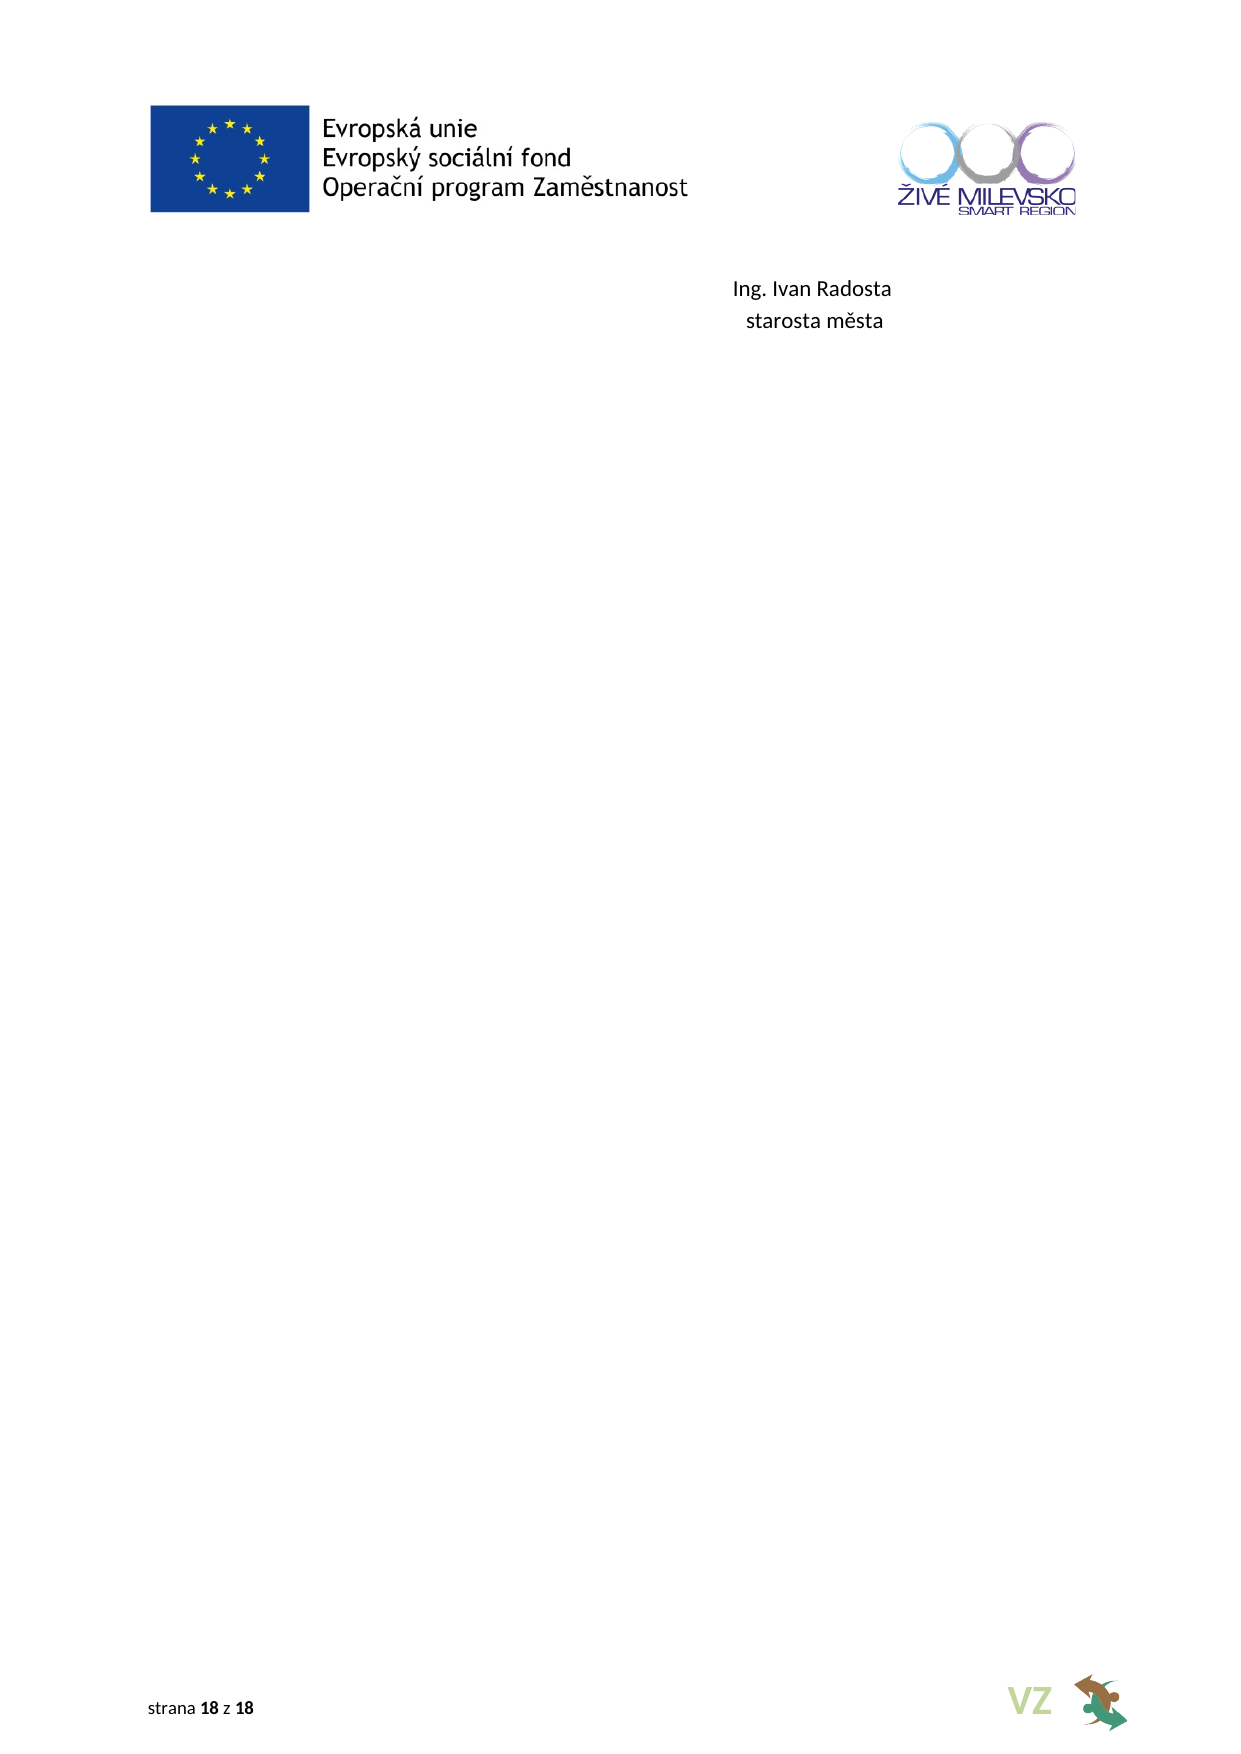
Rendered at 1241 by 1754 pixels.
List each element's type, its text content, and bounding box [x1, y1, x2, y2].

picture [147, 102, 688, 215]
text Ing. Ivan Radosta [148, 274, 1137, 302]
picture [898, 122, 1076, 215]
picture [1073, 1673, 1128, 1732]
text starosta města [148, 306, 1137, 334]
